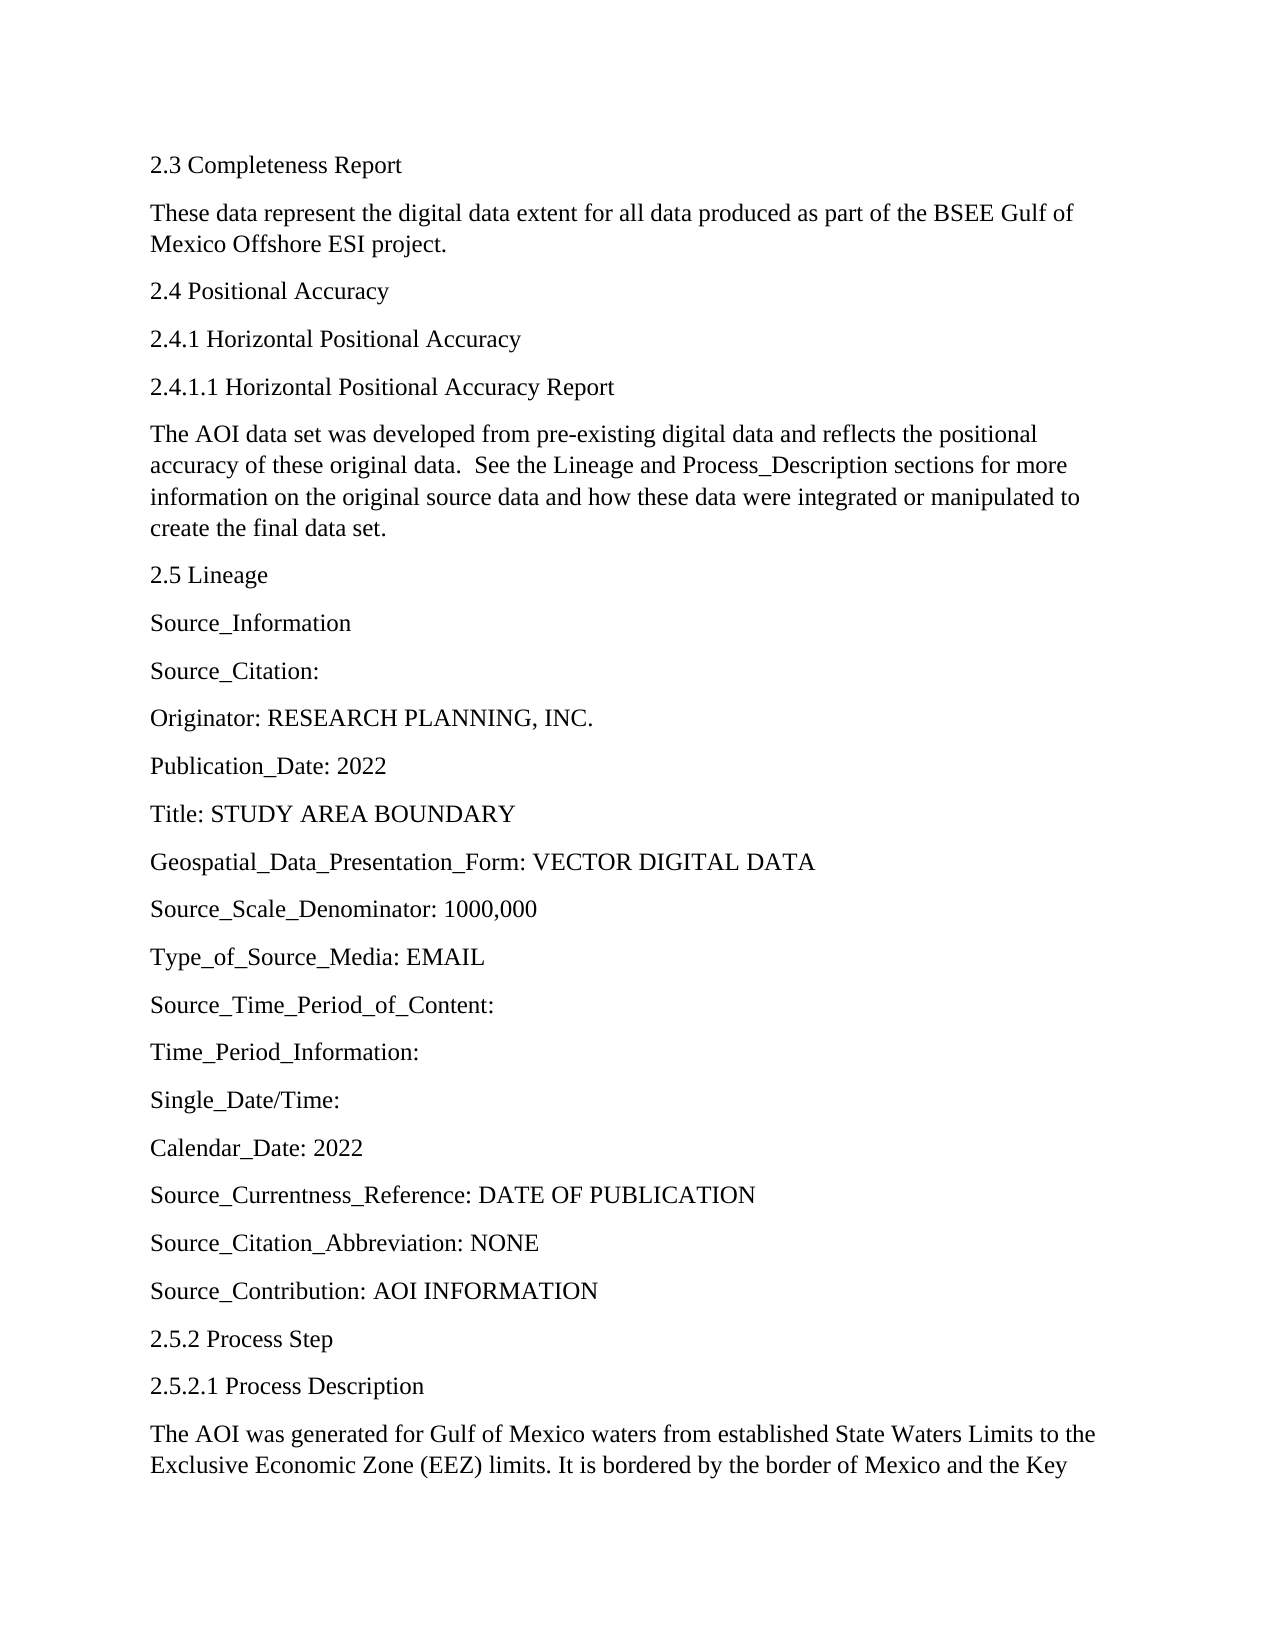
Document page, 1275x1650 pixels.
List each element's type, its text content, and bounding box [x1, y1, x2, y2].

text 2.5.2 Process Step [150, 1324, 1125, 1352]
text Time_Period_Information: [150, 1037, 1125, 1066]
text Source_Scale_Denominator: 1000,000 [150, 894, 1125, 923]
text Calendar_Date: 2022 [150, 1133, 1125, 1162]
text Source_Information [150, 608, 1125, 637]
text Publication_Date: 2022 [150, 751, 1125, 780]
text Originator: RESEARCH PLANNING, INC. [150, 703, 1125, 732]
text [150, 1419, 1125, 1479]
text 2.4.1.1 Horizontal Positional Accuracy Report [150, 372, 1125, 401]
text 2.4 Positional Accuracy [150, 276, 1125, 305]
text 2.4.1 Horizontal Positional Accuracy [150, 324, 1125, 353]
text These data represent the digital data extent for all data produced as part of the BSEE Gulf of Mexico Offshore ESI project. [150, 198, 1125, 257]
text Type_of_Source_Media: EMAIL [150, 942, 1125, 971]
text Source_Time_Period_of_Content: [150, 990, 1125, 1018]
text Geospatial_Data_Presentation_Form: VECTOR DIGITAL DATA [150, 847, 1125, 875]
text Title: STUDY AREA BOUNDARY [150, 799, 1125, 828]
text 2.3 Completeness Report [150, 150, 1125, 179]
text 2.5.2.1 Process Description [150, 1371, 1125, 1400]
text Source_Citation: [150, 656, 1125, 684]
text Source_Currentness_Reference: DATE OF PUBLICATION [150, 1181, 1125, 1209]
text The AOI data set was developed from pre-existing digital data and reflects the positional accuracy of these original data. See the Lineage and Process_Description sections for more information on the original source data and how these data were integrated or manipulated to create the final data set. [150, 419, 1125, 541]
text 2.5 Lineage [150, 560, 1125, 589]
text Source_Contribution: AOI INFORMATION [150, 1276, 1125, 1305]
text Source_Citation_Abbreviation: NONE [150, 1228, 1125, 1257]
text Single_Date/Time: [150, 1085, 1125, 1114]
